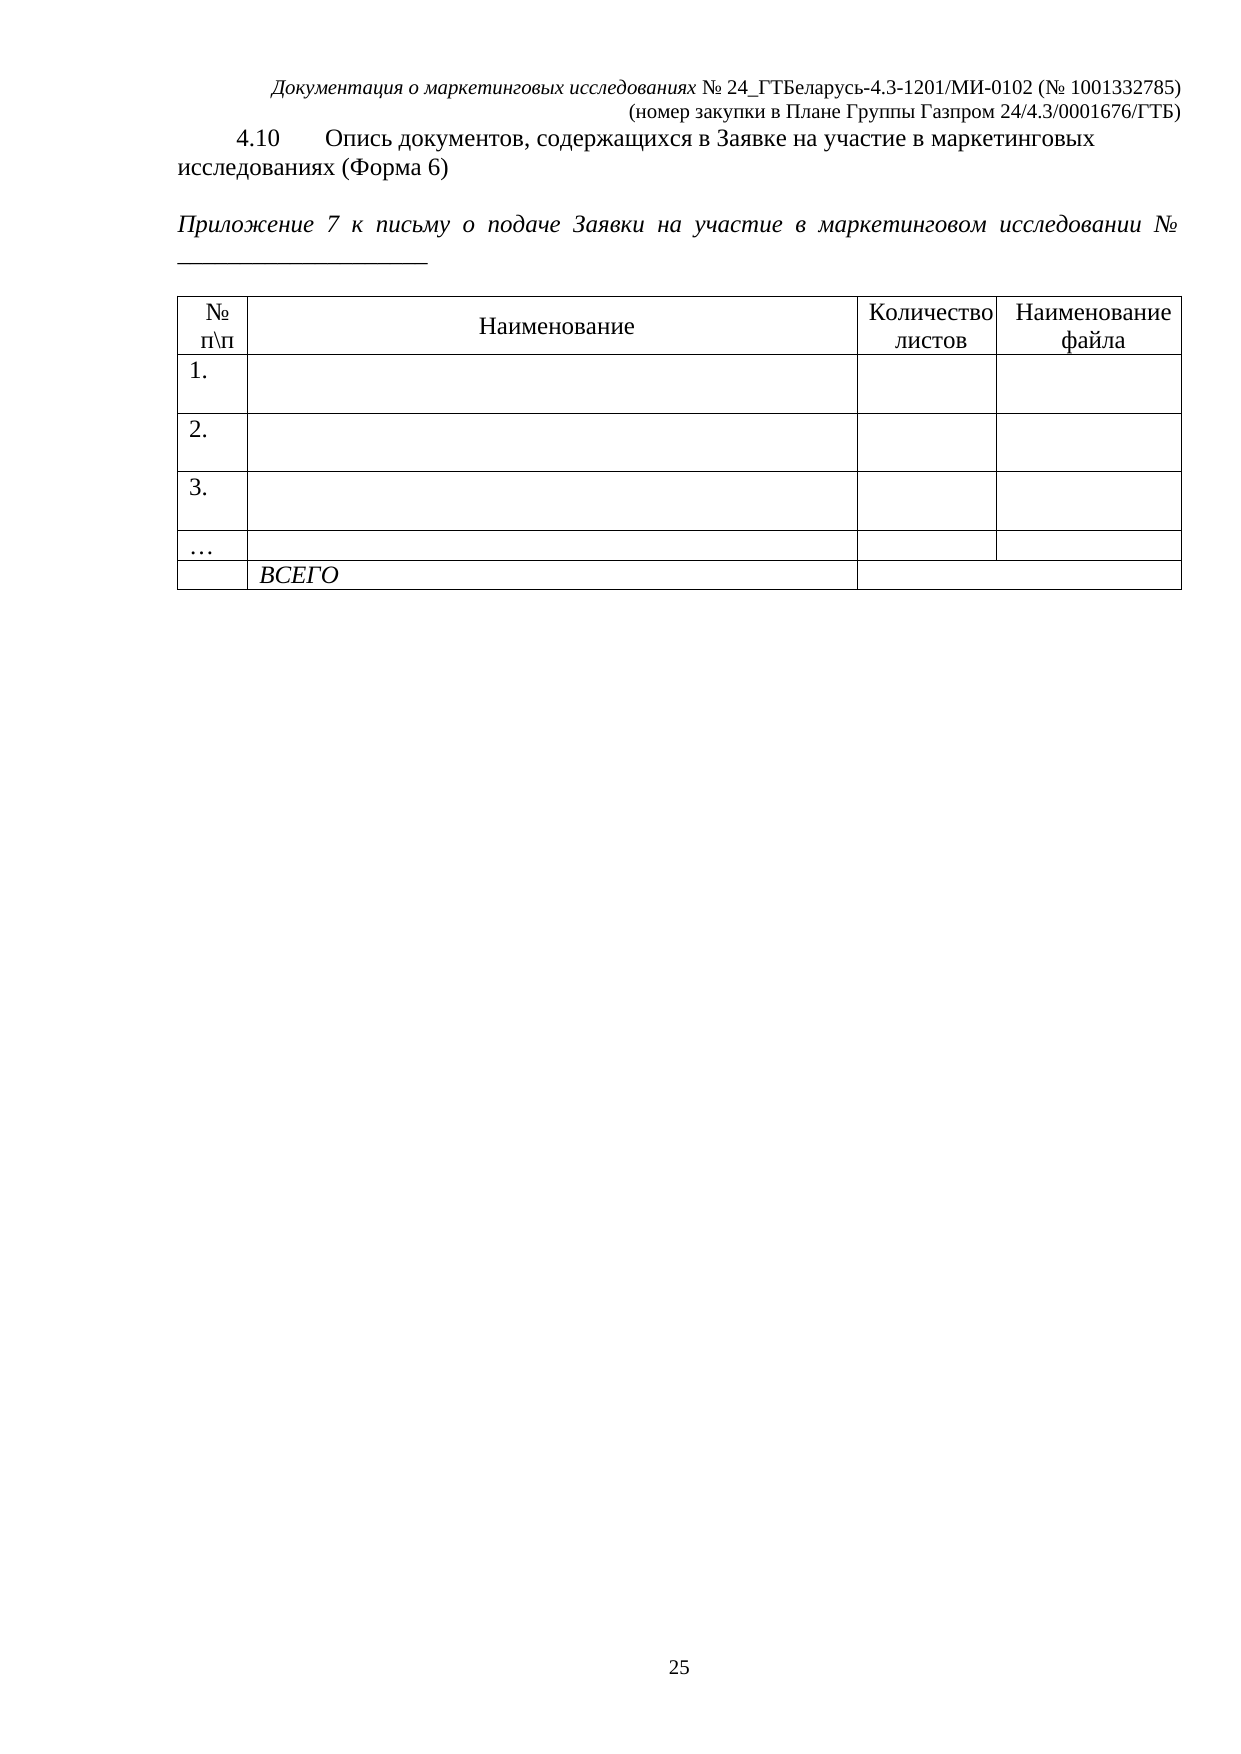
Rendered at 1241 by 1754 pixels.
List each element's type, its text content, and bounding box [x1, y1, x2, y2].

table_header № п\п [178, 297, 247, 354]
table_cell [858, 472, 996, 530]
table_cell ВСЕГО [248, 561, 857, 589]
table_cell [858, 531, 996, 559]
table_cell … [178, 531, 247, 559]
list Опись документов, содержащихся в Заявке на участие в маркетинговых исследованиях (Форма 6) [177, 123, 1181, 181]
table_cell [248, 531, 857, 559]
table_cell [248, 414, 857, 471]
table_cell [178, 355, 247, 413]
table_cell [178, 561, 247, 589]
table_cell [178, 414, 247, 471]
table_cell [248, 355, 857, 413]
table_cell [997, 531, 1181, 559]
text Приложение 7 к письму о подаче Заявки на участие в маркетинговом исследовании № ____________________ [177, 209, 1181, 267]
table_header Наименование файла [997, 297, 1181, 354]
table_cell [997, 472, 1181, 530]
table_header Количество листов [858, 297, 996, 354]
table_cell [997, 355, 1181, 413]
table_cell [248, 472, 857, 530]
table_cell [858, 355, 996, 413]
table_cell [997, 414, 1181, 471]
table_header Наименование [248, 297, 857, 354]
table_cell [858, 414, 996, 471]
table_cell [178, 472, 247, 530]
table_cell [858, 561, 1181, 589]
